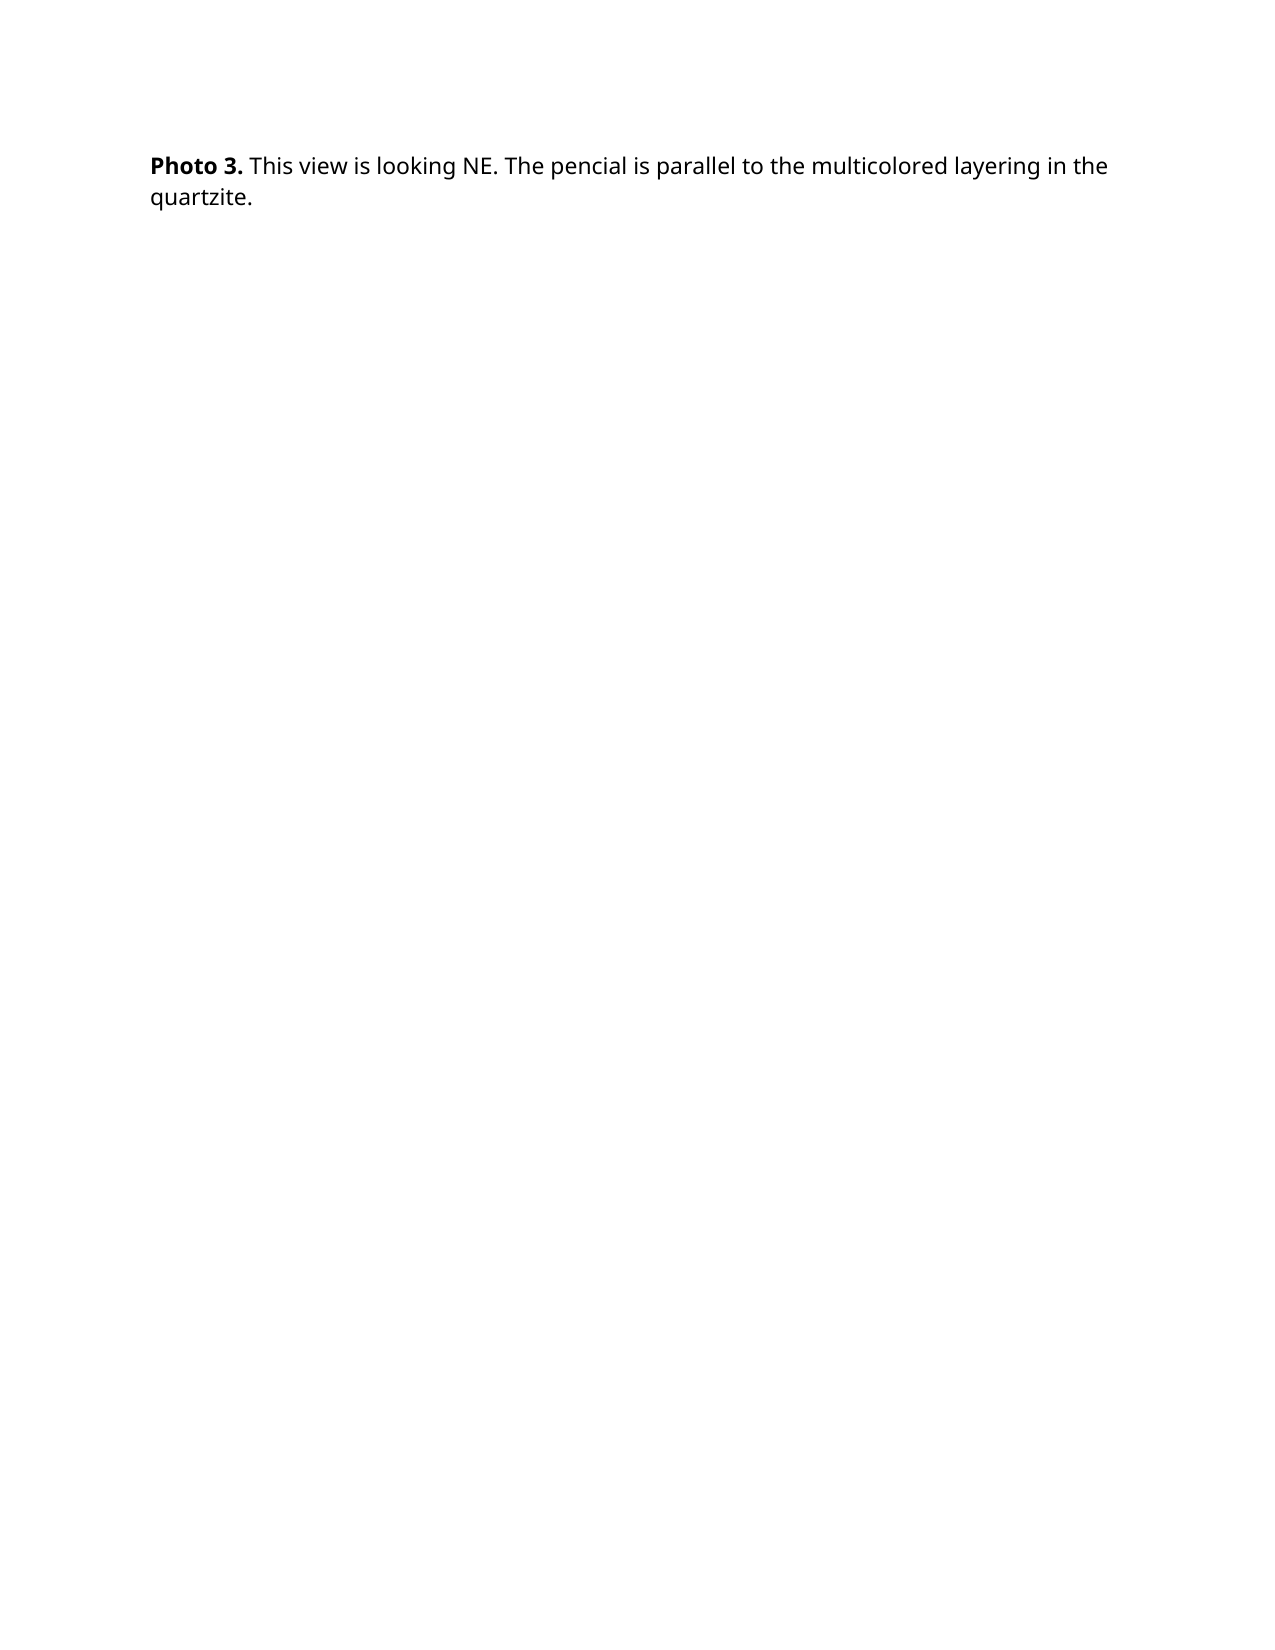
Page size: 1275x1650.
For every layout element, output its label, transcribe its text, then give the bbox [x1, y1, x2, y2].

text Photo 3. This view is looking NE. The pencial is parallel to the multicolored layering in the quartzite. [150, 150, 1125, 212]
